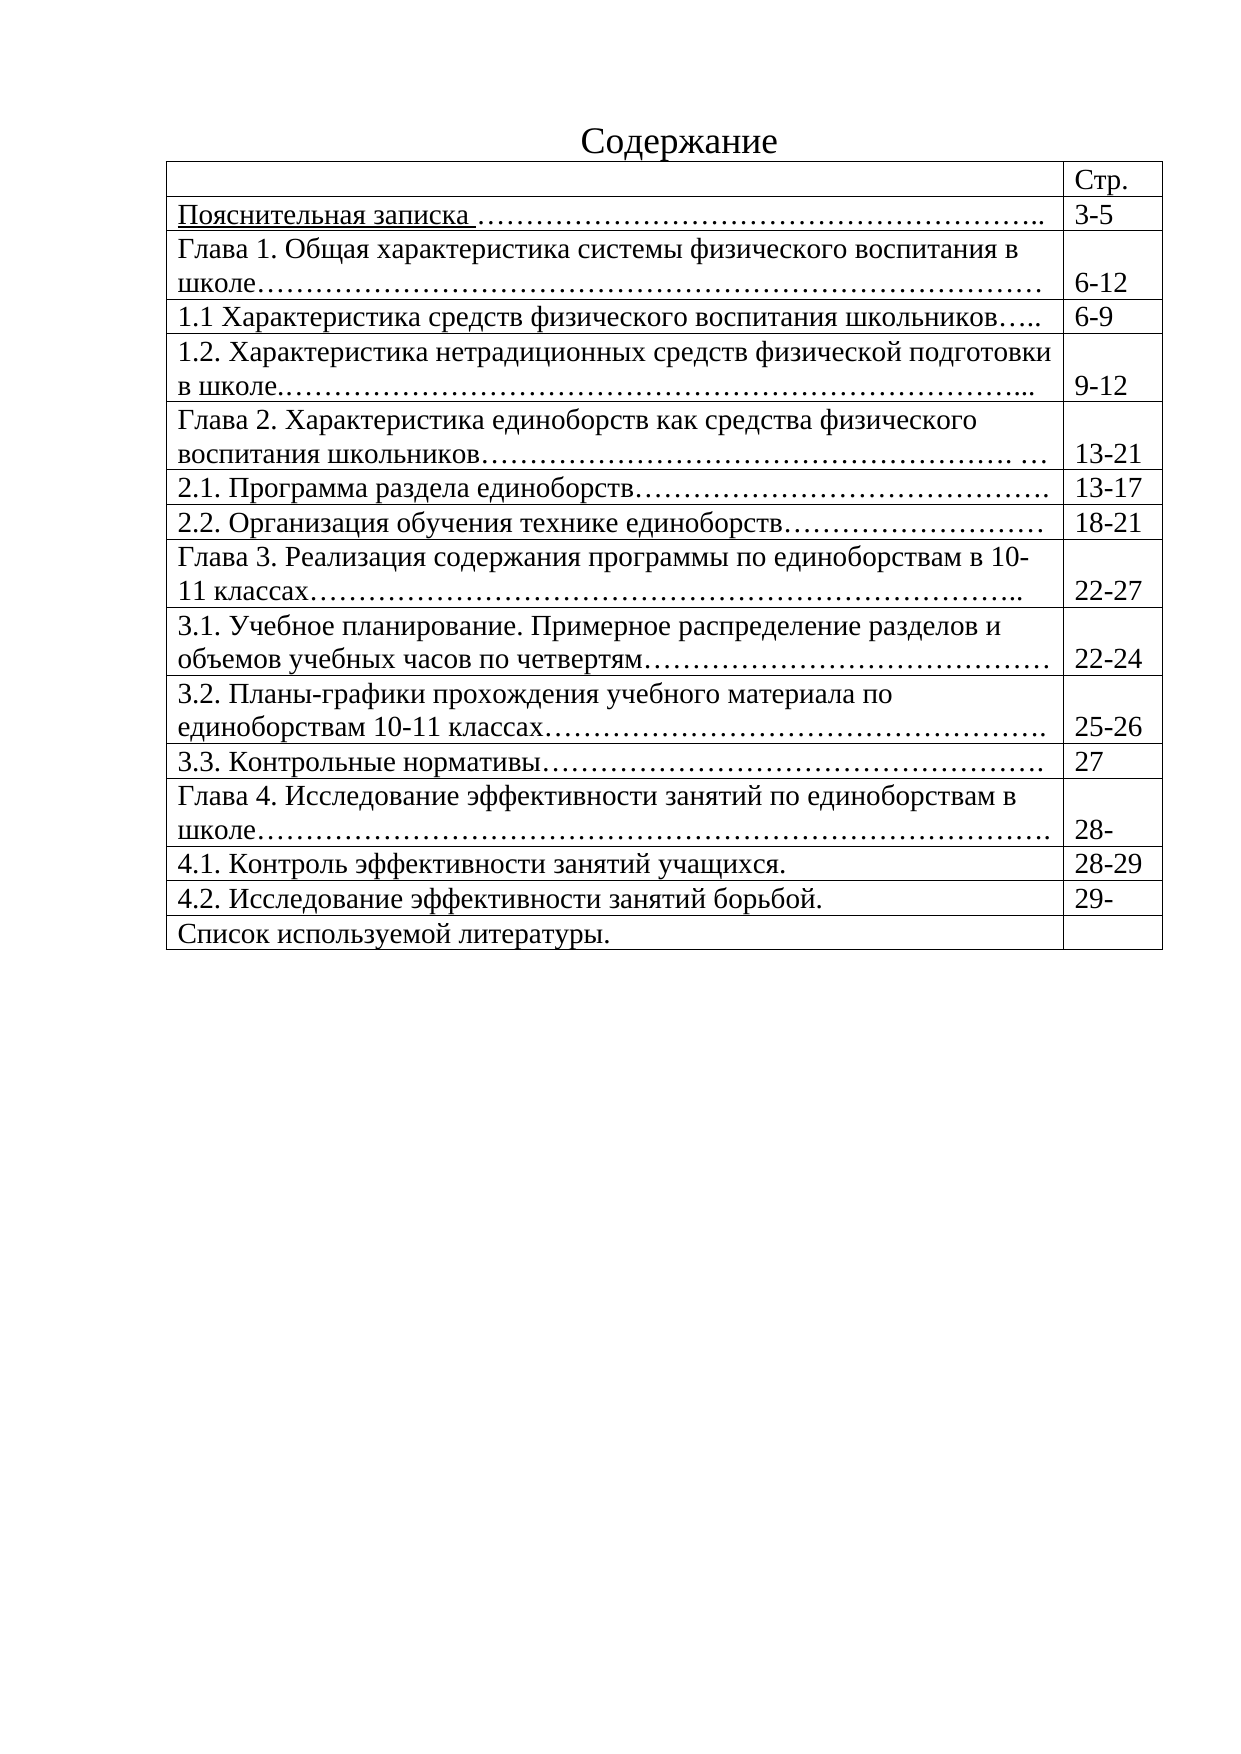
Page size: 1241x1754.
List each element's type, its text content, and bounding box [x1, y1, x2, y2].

table_cell 18-21 [1064, 505, 1162, 538]
table_cell Пояснительная записка ………………………………………………….. [167, 197, 1063, 230]
table_cell 13-21 [1064, 402, 1162, 469]
table_cell 2.2. Организация обучения технике единоборств……………………… [167, 505, 1063, 538]
table_cell Глава 2. Характеристика единоборств как средства физического воспитания школьников………………………………………………. … [167, 402, 1063, 469]
table_cell 1.2. Характеристика нетрадиционных средств физической подготовки в школе.…………………………………………………………………... [167, 334, 1063, 401]
table_cell Список используемой литературы. [167, 916, 1063, 949]
table_header [167, 162, 1063, 196]
table_cell 22-27 [1064, 540, 1162, 607]
table_cell 22-24 [1064, 608, 1162, 675]
table_cell Глава 3. Реализация содержания программы по единоборствам в 10-11 классах……………………………………………………………….. [167, 540, 1063, 607]
table_cell Глава 4. Исследование эффективности занятий по единоборствам в школе………………………………………………………………………. [167, 779, 1063, 846]
table_cell 13-17 [1064, 470, 1162, 504]
table_cell Глава 1. Общая характеристика системы физического воспитания в школе……………………………………………………………………… [167, 231, 1063, 298]
table_cell 4.2. Исследование эффективности занятий борьбой. [167, 881, 1063, 915]
table_cell 3-5 [1064, 197, 1162, 230]
table_cell 6-9 [1064, 300, 1162, 333]
table_cell 28-29 [1064, 847, 1162, 880]
table_cell 1.1 Характеристика средств физического воспитания школьников….. [167, 300, 1063, 333]
table_cell 4.1. Контроль эффективности занятий учащихся. [167, 847, 1063, 880]
table_cell 3.3. Контрольные нормативы……………………………………………. [167, 744, 1063, 777]
table_cell [1064, 916, 1162, 949]
text Содержание [177, 118, 1181, 161]
table_cell 2.1. Программа раздела единоборств……………………………………. [167, 470, 1063, 504]
table_cell 27 [1064, 744, 1162, 777]
table_cell 28- [1064, 779, 1162, 846]
table_cell 3.1. Учебное планирование. Примерное распределение разделов и объемов учебных часов по четвертям…………………………………… [167, 608, 1063, 675]
table_cell 6-12 [1064, 231, 1162, 298]
table_cell 25-26 [1064, 676, 1162, 743]
table_cell 9-12 [1064, 334, 1162, 401]
table_cell 3.2. Планы-графики прохождения учебного материала по единоборствам 10-11 классах……………………………………………. [167, 676, 1063, 743]
table_header Стр. [1064, 162, 1162, 196]
table_cell 29- [1064, 881, 1162, 915]
